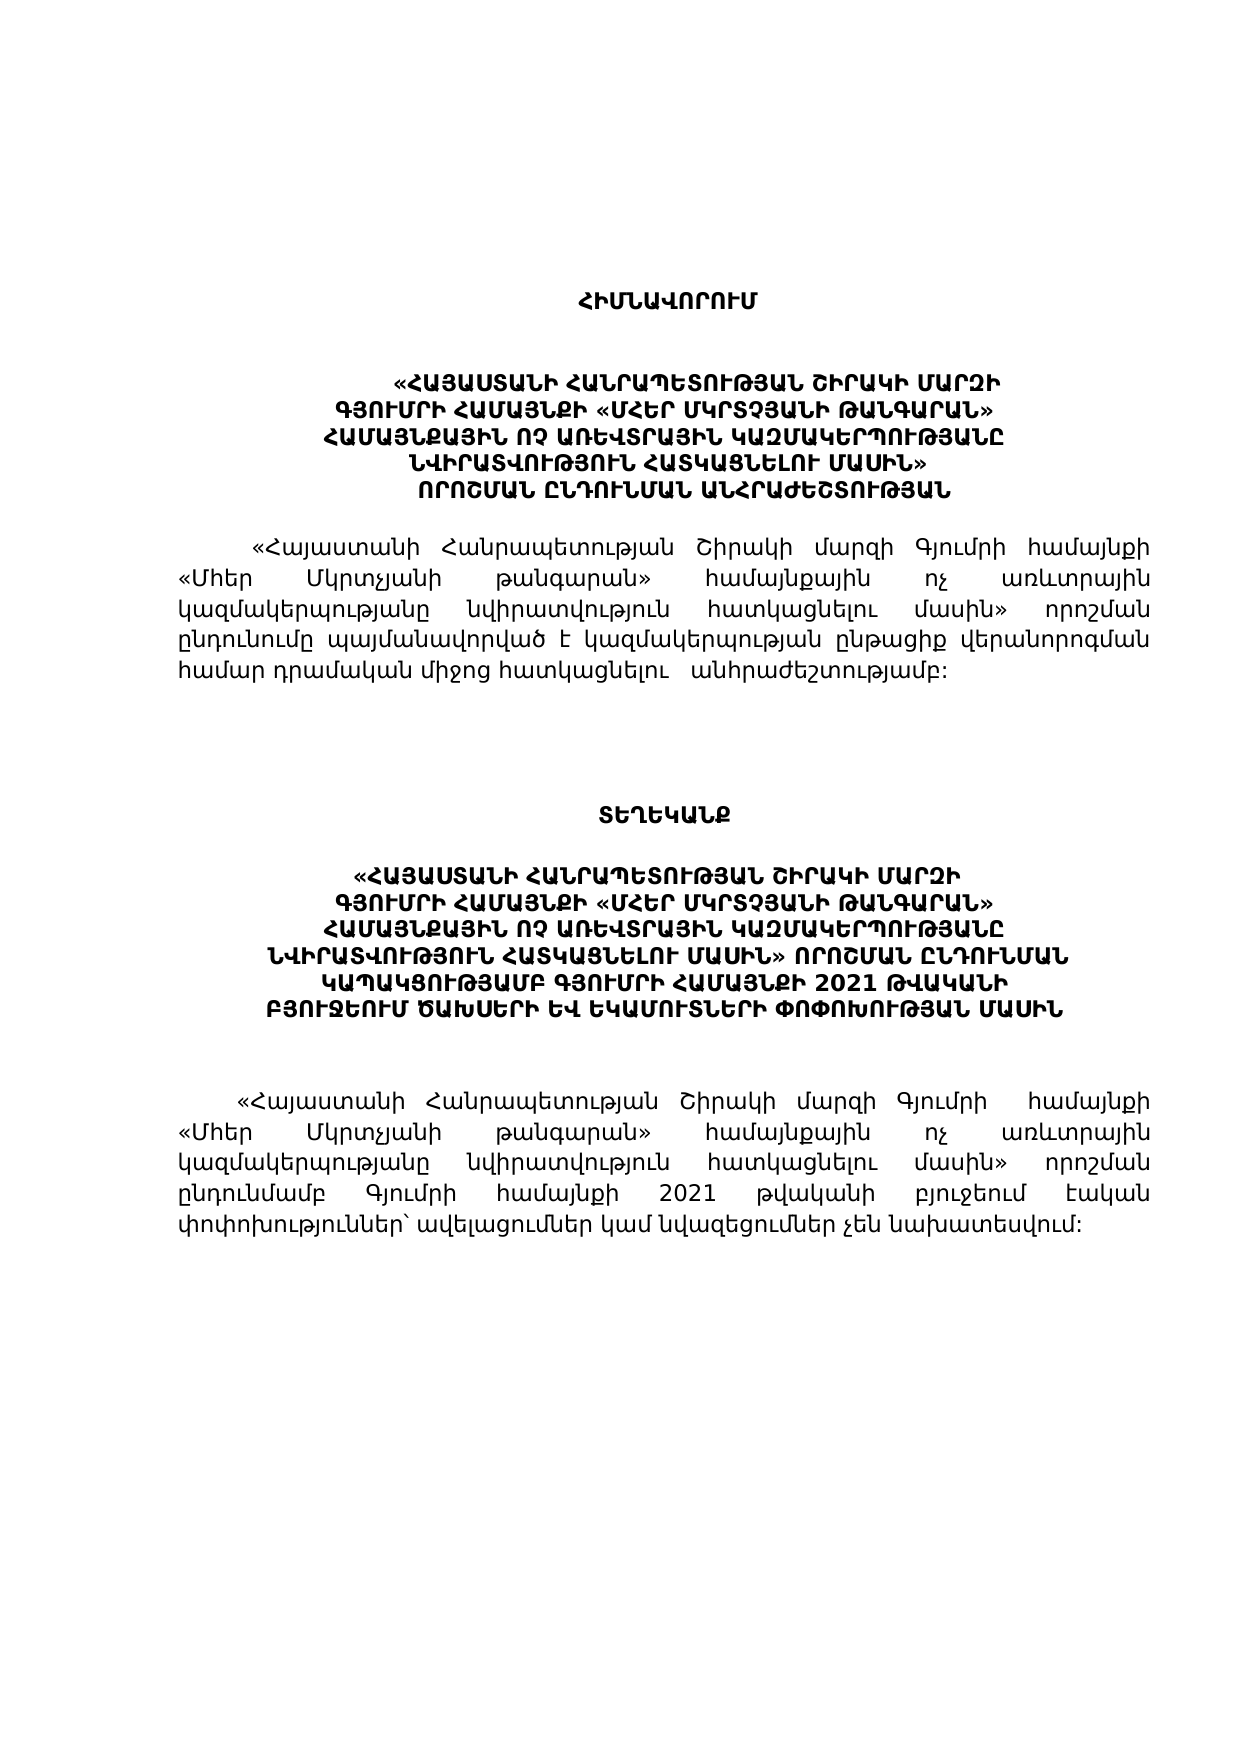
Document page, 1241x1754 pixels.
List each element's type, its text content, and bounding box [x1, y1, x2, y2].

text ԲՅՈՒՋԵՈՒՄ ԾԱԽՍԵՐԻ ԵՎ ԵԿԱՄՈՒՏՆԵՐԻ ՓՈՓՈԽՈՒԹՅԱՆ ՄԱՍԻՆ [177, 996, 1152, 1023]
text «ՀԱՅԱՍՏԱՆԻ ՀԱՆՐԱՊԵՏՈՒԹՅԱՆ ՇԻՐԱԿԻ ՄԱՐԶԻ [177, 371, 1152, 397]
text «ՀԱՅԱՍՏԱՆԻ ՀԱՆՐԱՊԵՏՈՒԹՅԱՆ ՇԻՐԱԿԻ ՄԱՐԶԻ [177, 863, 1152, 890]
text ԳՅՈՒՄՐԻ ՀԱՄԱՅՆՔԻ «ՄՀԵՐ ՄԿՐՏՉՅԱՆԻ ԹԱՆԳԱՐԱՆ» ՀԱՄԱՅՆՔԱՅԻՆ ՈՉ ԱՌԵՎՏՐԱՅԻՆ ԿԱԶՄԱԿԵՐՊՈՒԹՅԱՆԸ [177, 397, 1152, 451]
text ՆՎԻՐԱՏՎՈՒԹՅՈՒՆ ՀԱՏԿԱՑՆԵԼՈՒ ՄԱՍԻՆ» [177, 451, 1152, 477]
text ՆՎԻՐԱՏՎՈՒԹՅՈՒՆ ՀԱՏԿԱՑՆԵԼՈՒ ՄԱՍԻՆ» ՈՐՈՇՄԱՆ ԸՆԴՈՒՆՄԱՆ ԿԱՊԱԿՑՈՒԹՅԱՄԲ ԳՅՈՒՄՐԻ ՀԱՄԱՅՆՔԻ 2021 ԹՎԱԿԱՆԻ [177, 943, 1152, 996]
text «Հայաստանի Հանրապետության Շիրակի մարզի Գյումրի համայնքի «Մհեր Մկրտչյանի թանգարան» համայնքային ոչ առևտրային կազմակերպությանը նվիրատվություն հատկացնելու մասին» որոշման ընդունումը պայմանավորված է կազմակերպության ընթացիք վերանորոգման համար դրամական միջոց հատկացնելու անհրաժեշտությամբ: [177, 534, 1152, 684]
text ՈՐՈՇՄԱՆ ԸՆԴՈՒՆՄԱՆ ԱՆՀՐԱԺԵՇՏՈՒԹՅԱՆ [177, 477, 1152, 504]
text «Հայաստանի Հանրապետության Շիրակի մարզի Գյումրի համայնքի «Մհեր Մկրտչյանի թանգարան» համայնքային ոչ առևտրային կազմակերպությանը նվիրատվություն հատկացնելու մասին» որոշման ընդունմամբ Գյումրի համայնքի 2021 թվականի բյուջեում էական փոփոխություններ՝ ավելացումներ կամ նվազեցումներ չեն նախատեսվում: [177, 1088, 1152, 1237]
text ԳՅՈՒՄՐԻ ՀԱՄԱՅՆՔԻ «ՄՀԵՐ ՄԿՐՏՉՅԱՆԻ ԹԱՆԳԱՐԱՆ» ՀԱՄԱՅՆՔԱՅԻՆ ՈՉ ԱՌԵՎՏՐԱՅԻՆ ԿԱԶՄԱԿԵՐՊՈՒԹՅԱՆԸ [177, 890, 1152, 943]
text ՏԵՂԵԿԱՆՔ [177, 802, 1152, 828]
text ՀԻՄՆԱՎՈՐՈՒՄ [177, 288, 1152, 315]
